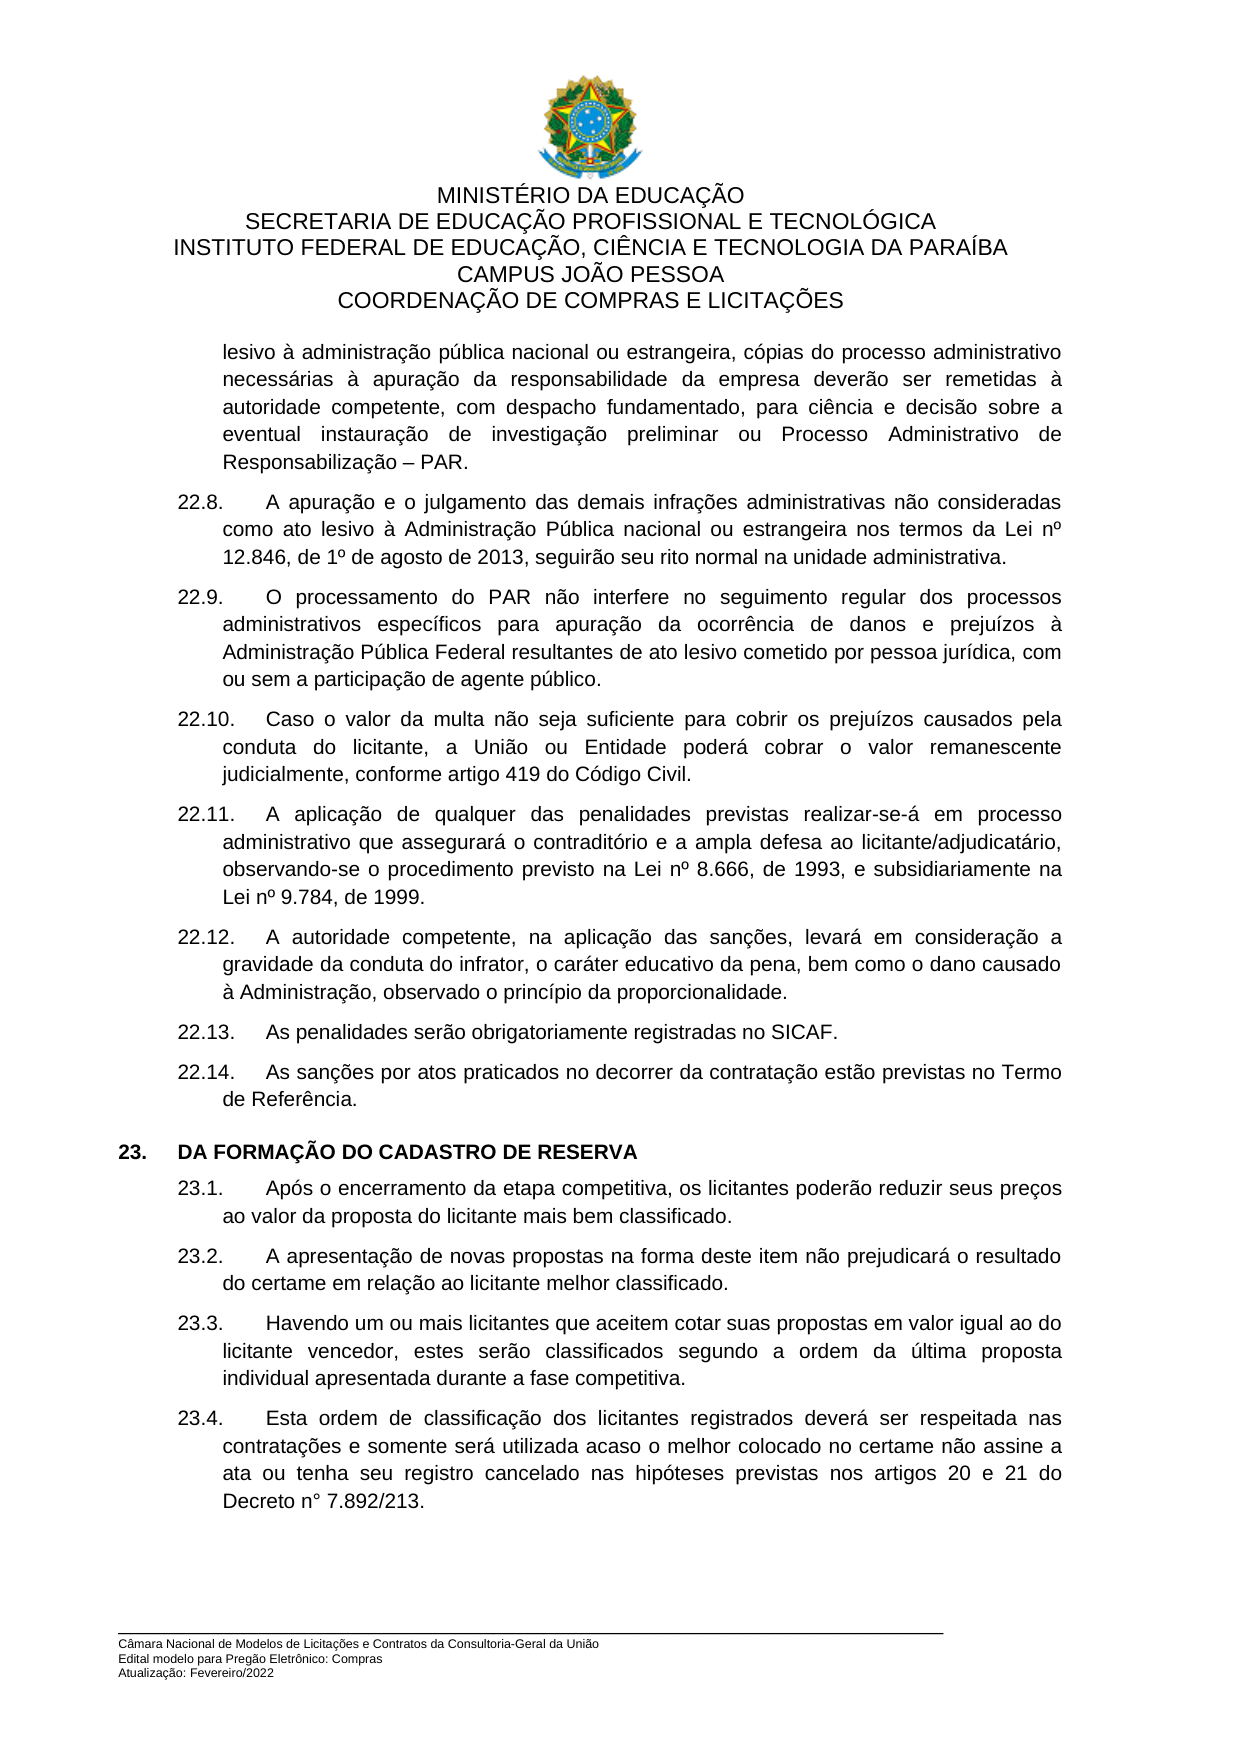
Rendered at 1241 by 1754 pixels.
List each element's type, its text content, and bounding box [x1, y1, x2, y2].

list A autoridade competente, na aplicação das sanções, levará em consideração a gravidade da conduta do infrator, o caráter educativo da pena, bem como o dano causado à Administração, observado o princípio da proporcionalidade. [177, 925, 1063, 1004]
list As sanções por atos praticados no decorrer da contratação estão previstas no Termo de Referência. [177, 1060, 1063, 1111]
list A apuração e o julgamento das demais infrações administrativas não consideradas como ato lesivo à Administração Pública nacional ou estrangeira nos termos da Lei nº 12.846, de 1º de agosto de 2013, seguirão seu rito normal na unidade administrativa. [177, 490, 1063, 569]
list A apresentação de novas propostas na forma deste item não prejudicará o resultado do certame em relação ao licitante melhor classificado. [177, 1244, 1063, 1295]
picture [536, 73, 646, 182]
list Esta ordem de classificação dos licitantes registrados deverá ser respeitada nas contratações e somente será utilizada acaso o melhor colocado no certame não assine a ata ou tenha seu registro cancelado nas hipóteses previstas nos artigos 20 e 21 do Decreto n° 7.892/213. [177, 1406, 1063, 1513]
list A aplicação de qualquer das penalidades previstas realizar-se-á em processo administrativo que assegurará o contraditório e a ampla defesa ao licitante/adjudicatário, observando-se o procedimento previsto na Lei nº 8.666, de 1993, e subsidiariamente na Lei nº 9.784, de 1999. [177, 802, 1063, 909]
list Após o encerramento da etapa competitiva, os licitantes poderão reduzir seus preços ao valor da proposta do licitante mais bem classificado. [177, 1176, 1063, 1228]
text DA FORMAÇÃO DO CADASTRO DE RESERVA [118, 1140, 1063, 1164]
list Havendo um ou mais licitantes que aceitem cotar suas propostas em valor igual ao do licitante vencedor, estes serão classificados segundo a ordem da última proposta individual apresentada durante a fase competitiva. [177, 1311, 1063, 1390]
list As penalidades serão obrigatoriamente registradas no SICAF. [177, 1020, 1063, 1044]
list Caso o valor da multa não seja suficiente para cobrir os prejuízos causados pela conduta do licitante, a União ou Entidade poderá cobrar o valor remanescente judicialmente, conforme artigo 419 do Código Civil. [177, 707, 1063, 786]
list O processamento do PAR não interfere no seguimento regular dos processos administrativos específicos para apuração da ocorrência de danos e prejuízos à Administração Pública Federal resultantes de ato lesivo cometido por pessoa jurídica, com ou sem a participação de agente público. [177, 585, 1063, 691]
